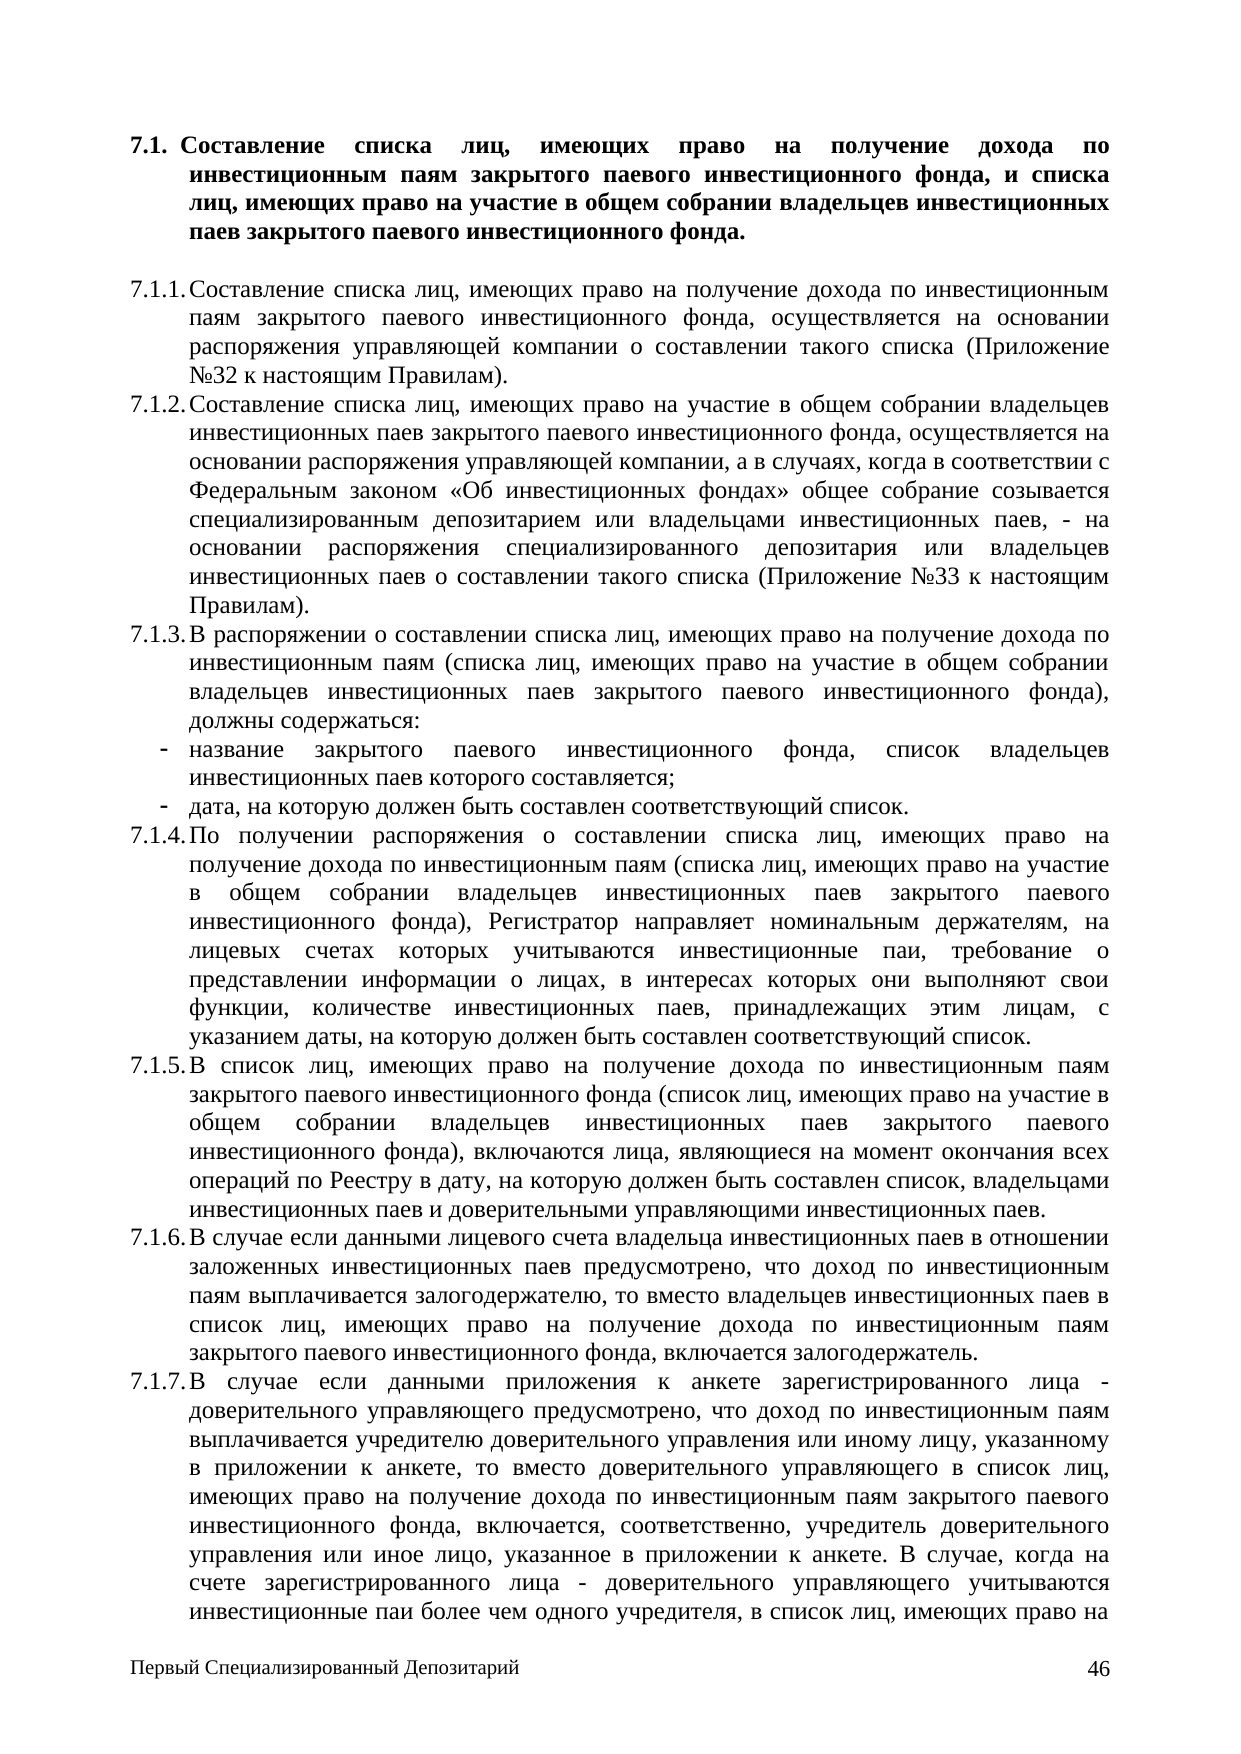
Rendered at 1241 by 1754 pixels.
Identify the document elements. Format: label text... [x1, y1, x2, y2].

list По получении распоряжения о составлении списка лиц, имеющих право на получение дохода по инвестиционным паям (списка лиц, имеющих право на участие в общем собрании владельцев инвестиционных паев закрытого паевого инвестиционного фонда), Регистратор направляет номинальным держателям, на лицевых счетах которых учитываются инвестиционные паи, требование о представлении информации о лицах, в интересах которых они выполняют свои функции, количестве инвестиционных паев, принадлежащих этим лицам, с указанием даты, на которую должен быть составлен соответствующий список. [130, 820, 1110, 1050]
list Составление списка лиц, имеющих право на получение дохода по инвестиционным паям закрытого паевого инвестиционного фонда, и списка лиц, имеющих право на участие в общем собрании владельцев инвестиционных паев закрытого паевого инвестиционного фонда. [130, 130, 1110, 245]
list дата, на которую должен быть составлен соответствующий список. [159, 791, 1110, 820]
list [130, 1366, 1110, 1625]
list В распоряжении о составлении списка лиц, имеющих право на получение дохода по инвестиционным паям (списка лиц, имеющих право на участие в общем собрании владельцев инвестиционных паев закрытого паевого инвестиционного фонда), должны содержаться: [130, 619, 1110, 734]
list В список лиц, имеющих право на получение дохода по инвестиционным паям закрытого паевого инвестиционного фонда (список лиц, имеющих право на участие в общем собрании владельцев инвестиционных паев закрытого паевого инвестиционного фонда), включаются лица, являющиеся на момент окончания всех операций по Реестру в дату, на которую должен быть составлен список, владельцами инвестиционных паев и доверительными управляющими инвестиционных паев. [130, 1050, 1110, 1222]
list Составление списка лиц, имеющих право на участие в общем собрании владельцев инвестиционных паев закрытого паевого инвестиционного фонда, осуществляется на основании распоряжения управляющей компании, а в случаях, когда в соответствии с Федеральным законом «Об инвестиционных фондах» общее собрание созывается специализированным депозитарием или владельцами инвестиционных паев, - на основании распоряжения специализированного депозитария или владельцев инвестиционных паев о составлении такого списка (Приложение №33 к настоящим Правилам). [130, 389, 1110, 619]
list Составление списка лиц, имеющих право на получение дохода по инвестиционным паям закрытого паевого инвестиционного фонда, осуществляется на основании распоряжения управляющей компании о составлении такого списка (Приложение №32 к настоящим Правилам). [130, 274, 1110, 389]
list название закрытого паевого инвестиционного фонда, список владельцев инвестиционных паев которого составляется; [159, 734, 1110, 791]
list В случае если данными лицевого счета владельца инвестиционных паев в отношении заложенных инвестиционных паев предусмотрено, что доход по инвестиционным паям выплачивается залогодержателю, то вместо владельцев инвестиционных паев в список лиц, имеющих право на получение дохода по инвестиционным паям закрытого паевого инвестиционного фонда, включается залогодержатель. [130, 1222, 1110, 1366]
